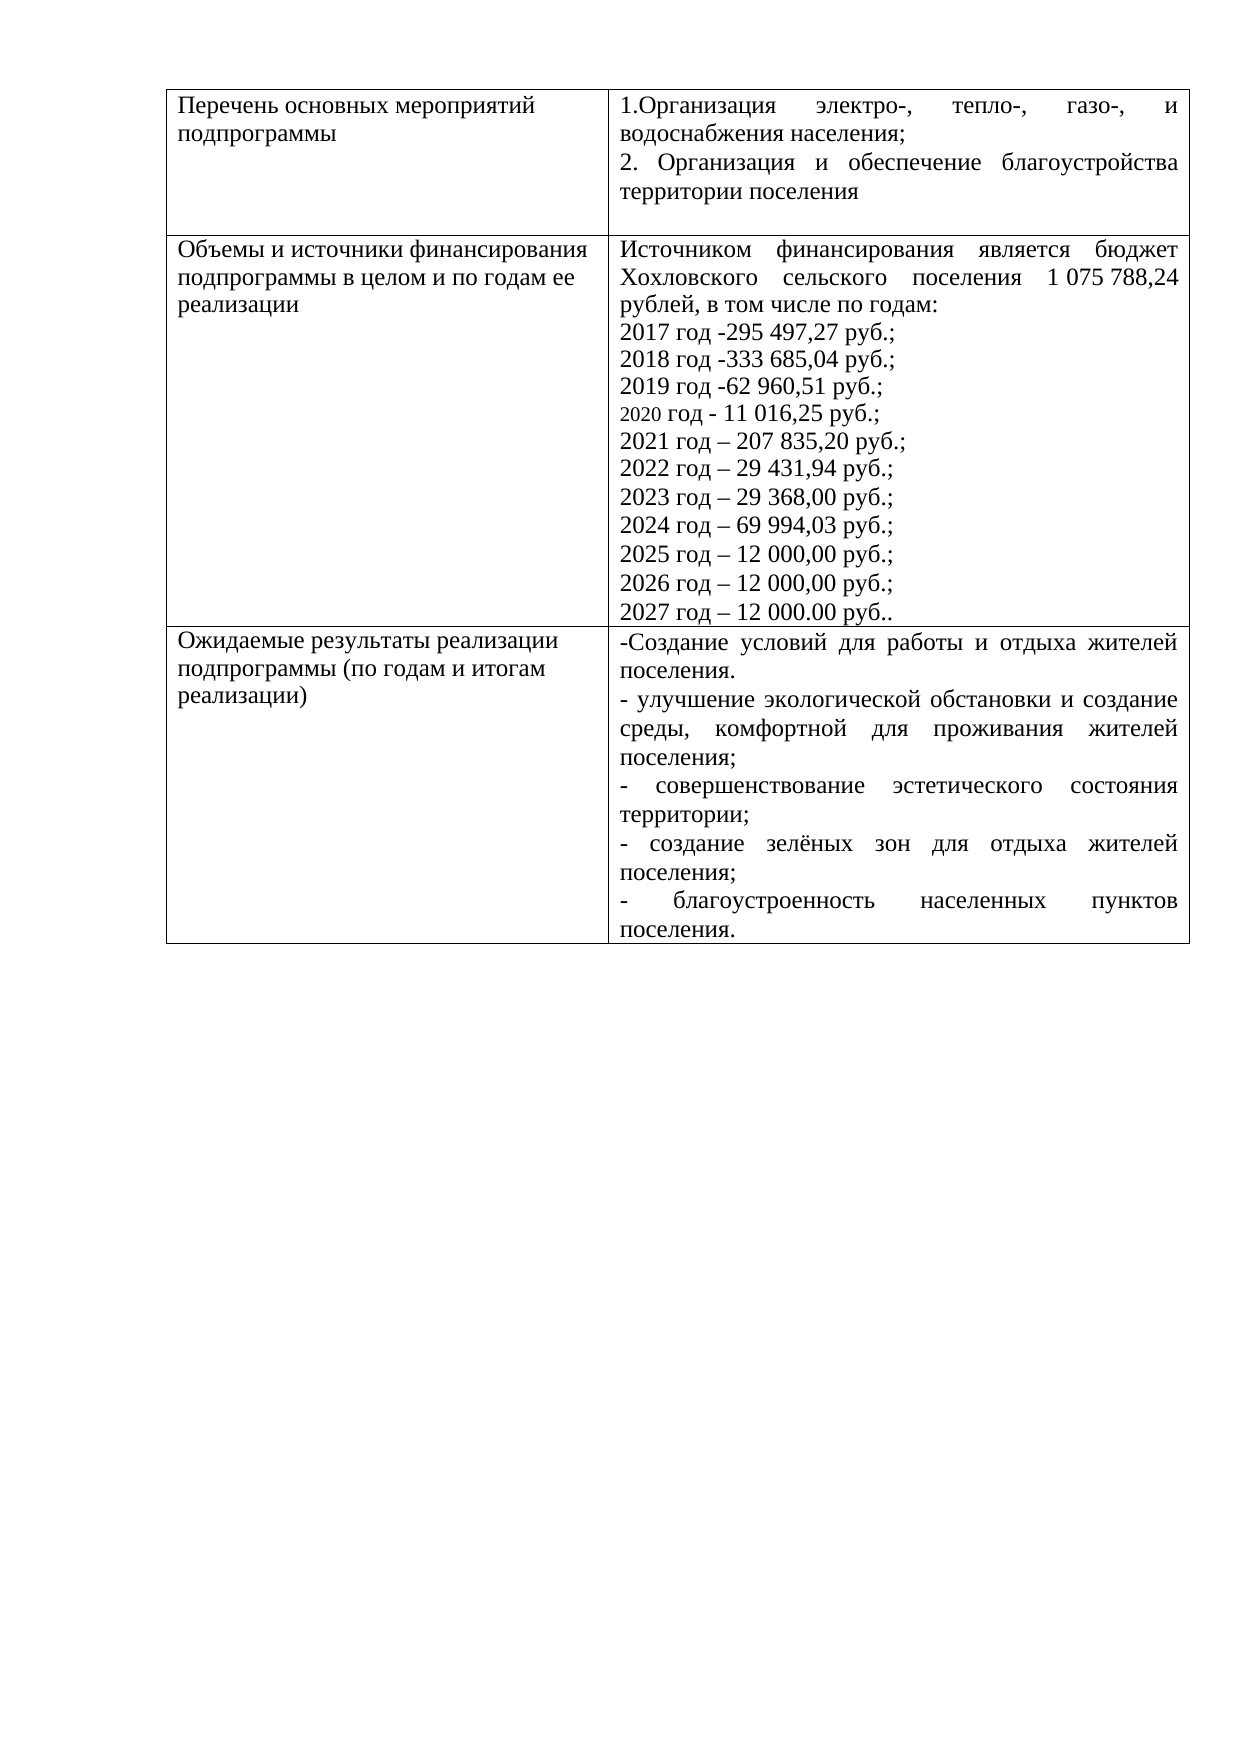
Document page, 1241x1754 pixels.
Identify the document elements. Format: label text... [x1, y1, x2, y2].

table_cell Ожидаемые результаты реализации подпрограммы (по годам и итогам реализации) [167, 627, 608, 943]
table_cell Перечень основных мероприятий подпрограммы [167, 90, 608, 235]
table_cell 1.Организация электро-, тепло-, газо-, и водоснабжения населения; 2. Организация и обеспечение благоустройства территории поселения [609, 90, 1189, 235]
table_cell Объемы и источники финансирования подпрограммы в целом и по годам ее реализации [167, 236, 608, 626]
table_cell -Создание условий для работы и отдыха жителей поселения. - улучшение экологической обстановки и создание среды, комфортной для проживания жителей поселения; - совершенствование эстетического состояния территории; - создание зелёных зон для отдыха жителей поселения; - благоустроенность населенных пунктов поселения. [609, 627, 1189, 943]
table_cell Источником финансирования является бюджет Хохловского сельского поселения 1 075 788,24 рублей, в том числе по годам: 2017 год -295 497,27 руб.; 2018 год -333 685,04 руб.; 2019 год -62 960,51 руб.; 2020 год - 11 016,25 руб.; 2021 год – 207 835,20 руб.; 2022 год – 29 431,94 руб.; 2023 год – 29 368,00 руб.; 2024 год – 69 994,03 руб.; 2025 год – 12 000,00 руб.; 2026 год – 12 000,00 руб.; 2027 год – 12 000.00 руб.. [609, 236, 1189, 626]
